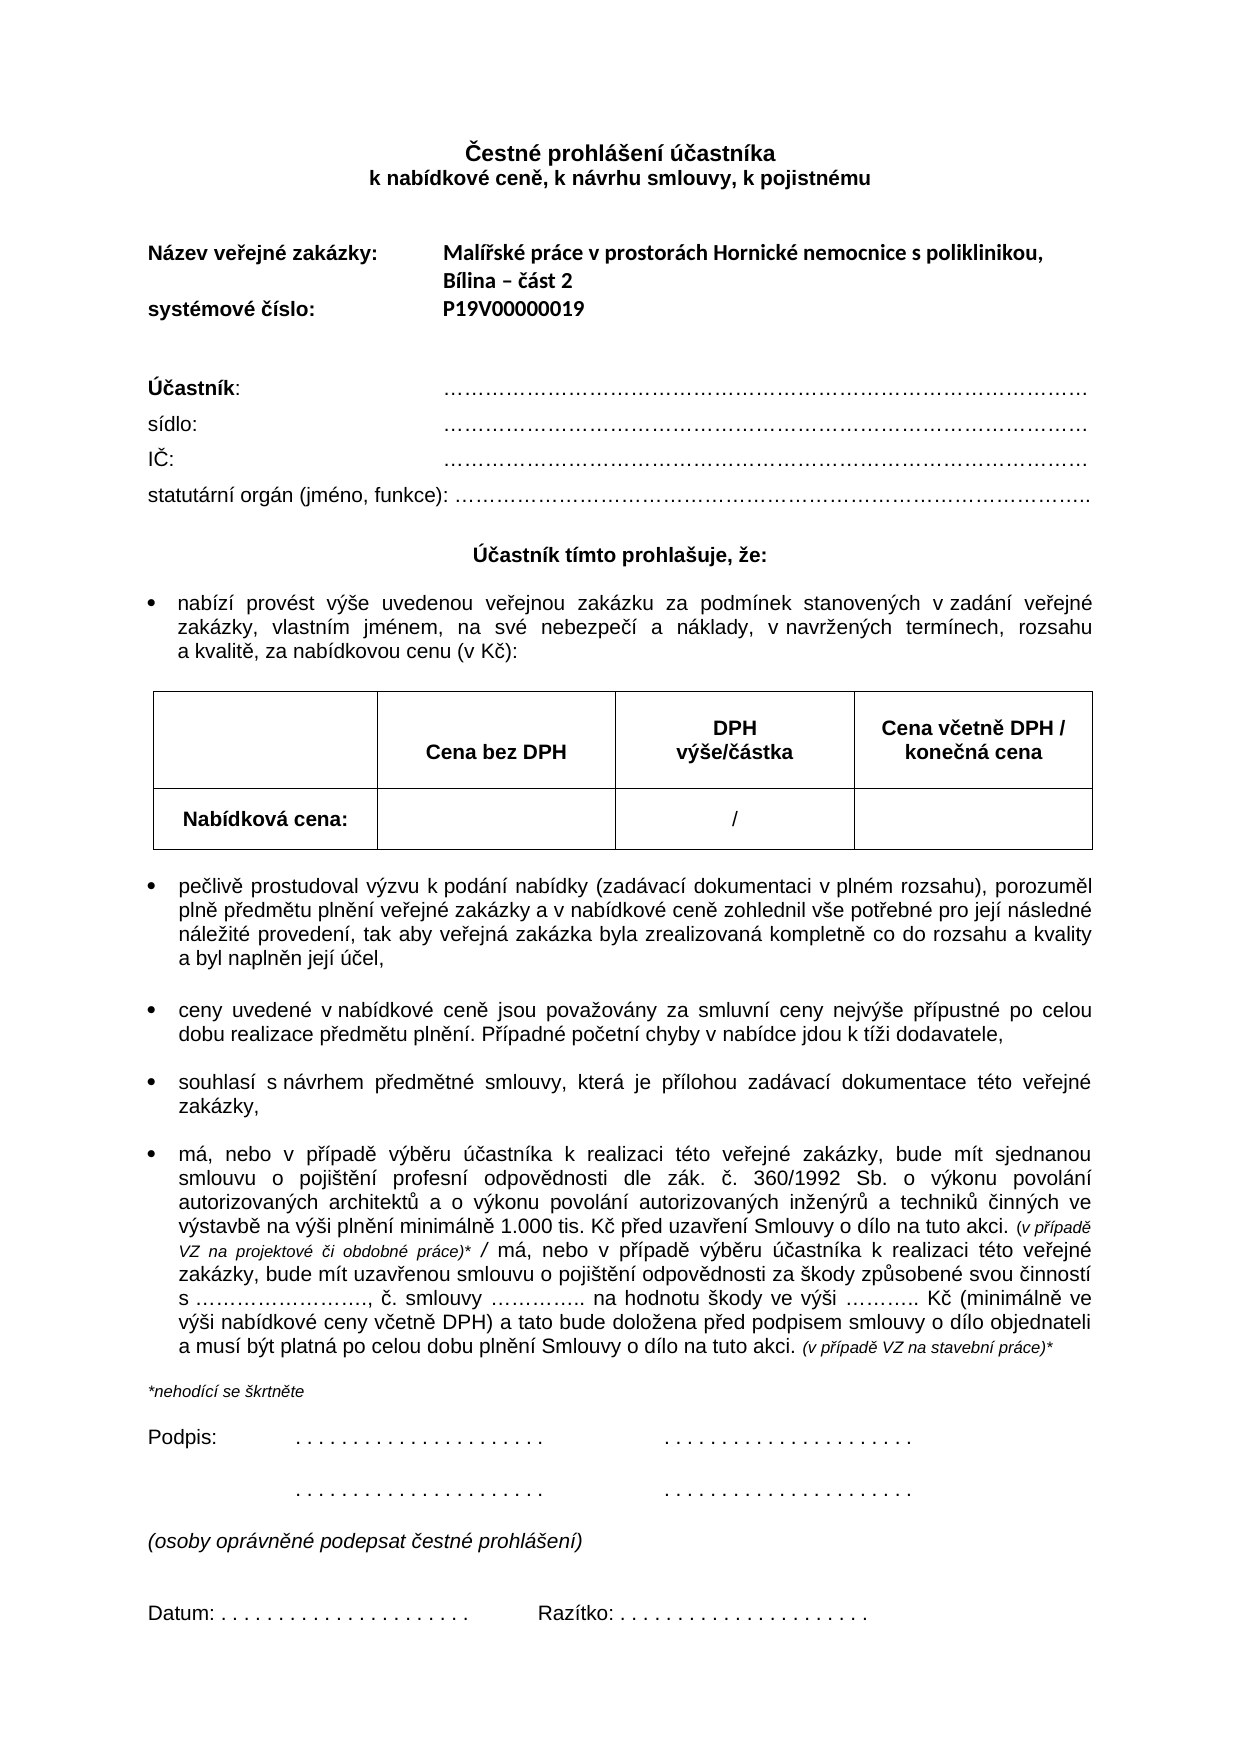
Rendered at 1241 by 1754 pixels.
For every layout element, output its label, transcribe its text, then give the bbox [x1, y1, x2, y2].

list nabízí provést výše uvedenou veřejnou zakázku za podmínek stanovených v zadání veřejné zakázky, vlastním jménem, na své nebezpečí a náklady, v navržených termínech, rozsahu a kvalitě, za nabídkovou cenu (v Kč): [148, 591, 1093, 663]
list pečlivě prostudoval výzvu k podání nabídky (zadávací dokumentaci v plném rozsahu), porozuměl plně předmětu plnění veřejné zakázky a v nabídkové ceně zohlednil vše potřebné pro její následné náležité provedení, tak aby veřejná zakázka byla zrealizovaná kompletně co do rozsahu a kvality a byl naplněn její účel, [148, 874, 1093, 970]
table_header Cena včetně DPH / konečná cena [855, 692, 1092, 788]
text Datum: . . . . . . . . . . . . . . . . . . . . . . Razítko: . . . . . . . . . . . . . . . . . . . . . . [148, 1601, 1093, 1624]
text systémové číslo: P19V00000019 [148, 294, 1093, 322]
text sídlo: ………………………………………………………………………………… [148, 411, 1093, 435]
table_cell [855, 789, 1092, 849]
list ceny uvedené v nabídkové ceně jsou považovány za smluvní ceny nejvýše přípustné po celou dobu realizace předmětu plnění. Případné početní chyby v nabídce jdou k tíži dodavatele, [148, 998, 1093, 1046]
list souhlasí s návrhem předmětné smlouvy, která je přílohou zadávací dokumentace této veřejné zakázky, [148, 1070, 1093, 1118]
table_header Cena bez DPH [378, 692, 615, 788]
text Podpis: . . . . . . . . . . . . . . . . . . . . . . . . . . . . . . . . . . . . . . . . . . . . [148, 1425, 1093, 1449]
table_header DPH výše/částka [616, 692, 854, 788]
text IČ: ………………………………………………………………………………… [148, 447, 1093, 471]
table_cell [378, 789, 615, 849]
text *nehodící se škrtněte [148, 1382, 1093, 1401]
text statutární orgán (jméno, funkce): ……………………………………………………………………………….. [148, 483, 1093, 507]
text Účastník tímto prohlašuje, že: [148, 543, 1093, 567]
text Účastník: ………………………………………………………………………………… [148, 375, 1093, 399]
text (osoby oprávněné podepsat čestné prohlášení) [148, 1529, 1093, 1553]
text k nabídkové ceně, k návrhu smlouvy, k pojistnému [148, 166, 1093, 190]
text Čestné prohlášení účastníka [148, 140, 1093, 166]
text . . . . . . . . . . . . . . . . . . . . . . . . . . . . . . . . . . . . . . . . . . . . [148, 1477, 1093, 1501]
table_cell Nabídková cena: [154, 789, 377, 849]
table_cell / [616, 789, 854, 849]
text Název veřejné zakázky: Malířské práce v prostorách Hornické nemocnice s poliklinikou, Bílina – část 2 [148, 238, 1093, 294]
list má, nebo v případě výběru účastníka k realizaci této veřejné zakázky, bude mít sjednanou smlouvu o pojištění profesní odpovědnosti dle zák. č. 360/1992 Sb. o výkonu povolání autorizovaných architektů a o výkonu povolání autorizovaných inženýrů a techniků činných ve výstavbě na výši plnění minimálně 1.000 tis. Kč před uzavření Smlouvy o dílo na tuto akci. (v případě VZ na projektové či obdobné práce)* / má, nebo v případě výběru účastníka k realizaci této veřejné zakázky, bude mít uzavřenou smlouvu o pojištění odpovědnosti za škody způsobené svou činností s ……………………., č. smlouvy ………….. na hodnotu škody ve výši ……….. Kč (minimálně ve výši nabídkové ceny včetně DPH) a tato bude doložena před podpisem smlouvy o dílo objednateli a musí být platná po celou dobu plnění Smlouvy o dílo na tuto akci. (v případě VZ na stavební práce)* [148, 1142, 1093, 1358]
table_header [154, 692, 377, 788]
